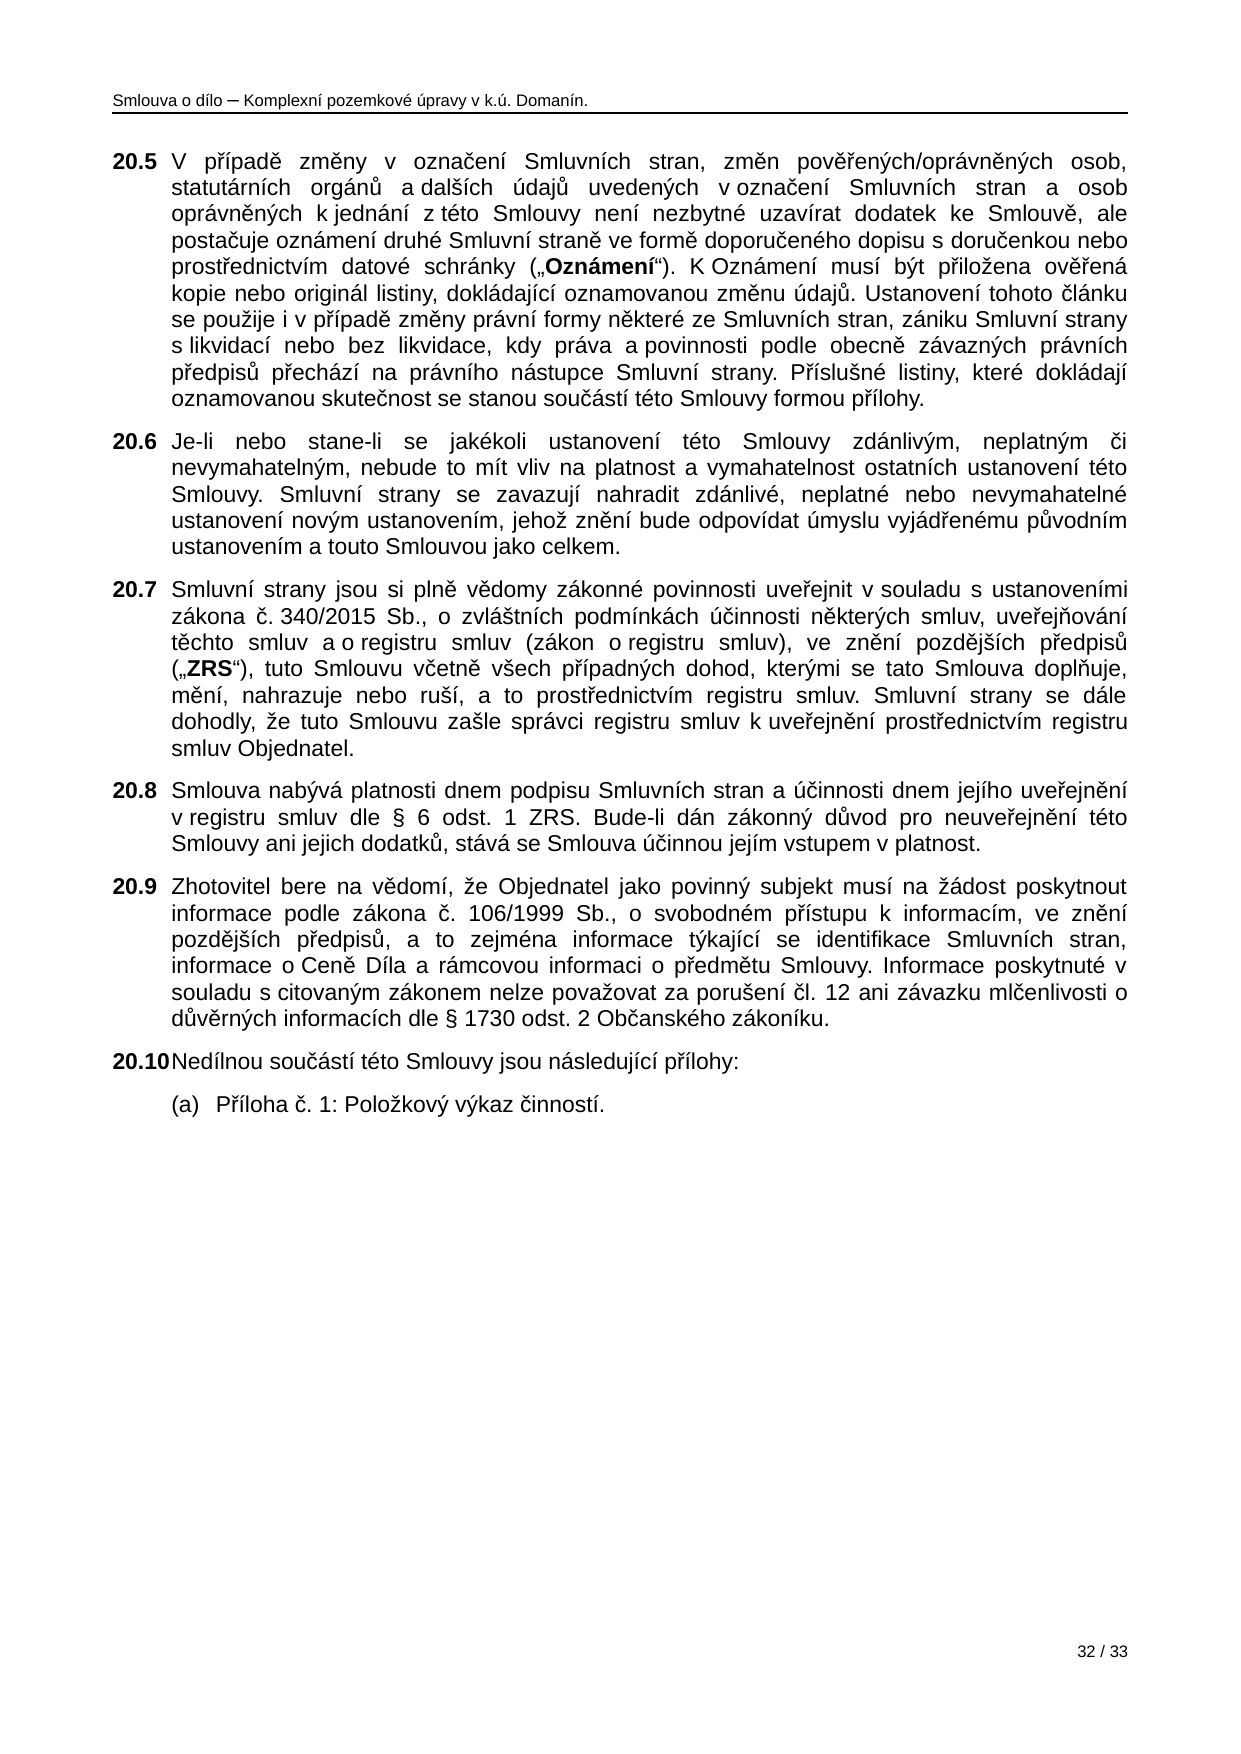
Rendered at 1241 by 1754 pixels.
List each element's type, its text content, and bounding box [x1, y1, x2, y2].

text Smlouva nabývá platnosti dnem podpisu Smluvních stran a účinnosti dnem jejího uveřejnění v registru smluv dle § 6 odst. 1 ZRS. Bude-li dán zákonný důvod pro neuveřejnění této Smlouvy ani jejich dodatků, stává se Smlouva účinnou jejím vstupem v platnost. [112, 777, 1128, 857]
text Smluvní strany jsou si plně vědomy zákonné povinnosti uveřejnit v souladu s ustanoveními zákona č. 340/2015 Sb., o zvláštních podmínkách účinnosti některých smluv, uveřejňování těchto smluv a o registru smluv (zákon o registru smluv), ve znění pozdějších předpisů („ZRS“), tuto Smlouvu včetně všech případných dohod, kterými se tato Smlouva doplňuje, mění, nahrazuje nebo ruší, a to prostřednictvím registru smluv. Smluvní strany se dále dohodly, že tuto Smlouvu zašle správci registru smluv k uveřejnění prostřednictvím registru smluv Objednatel. [112, 576, 1128, 761]
list Příloha č. 1: Položkový výkaz činností. [171, 1091, 1128, 1117]
text V případě změny v označení Smluvních stran, změn pověřených/oprávněných osob, statutárních orgánů a dalších údajů uvedených v označení Smluvních stran a osob oprávněných k jednání z této Smlouvy není nezbytné uzavírat dodatek ke Smlouvě, ale postačuje oznámení druhé Smluvní straně ve formě doporučeného dopisu s doručenkou nebo prostřednictvím datové schránky („Oznámení“). K Oznámení musí být přiložena ověřená kopie nebo originál listiny, dokládající oznamovanou změnu údajů. Ustanovení tohoto článku se použije i v případě změny právní formy některé ze Smluvních stran, zániku Smluvní strany s likvidací nebo bez likvidace, kdy práva a povinnosti podle obecně závazných právních předpisů přechází na právního nástupce Smluvní strany. Příslušné listiny, které dokládají oznamovanou skutečnost se stanou součástí této Smlouvy formou přílohy. [112, 148, 1128, 411]
text Zhotovitel bere na vědomí, že Objednatel jako povinný subjekt musí na žádost poskytnout informace podle zákona č. 106/1999 Sb., o svobodném přístupu k informacím, ve znění pozdějších předpisů, a to zejména informace týkající se identifikace Smluvních stran, informace o Ceně Díla a rámcovou informaci o předmětu Smlouvy. Informace poskytnuté v souladu s citovaným zákonem nelze považovat za porušení čl. 12 ani závazku mlčenlivosti o důvěrných informacích dle § 1730 odst. 2 Občanského zákoníku. [112, 873, 1128, 1031]
text Je-li nebo stane-li se jakékoli ustanovení této Smlouvy zdánlivým, neplatným či nevymahatelným, nebude to mít vliv na platnost a vymahatelnost ostatních ustanovení této Smlouvy. Smluvní strany se zavazují nahradit zdánlivé, neplatné nebo nevymahatelné ustanovení novým ustanovením, jehož znění bude odpovídat úmyslu vyjádřenému původním ustanovením a touto Smlouvou jako celkem. [112, 428, 1128, 560]
text Nedílnou součástí této Smlouvy jsou následující přílohy: [112, 1048, 1128, 1074]
